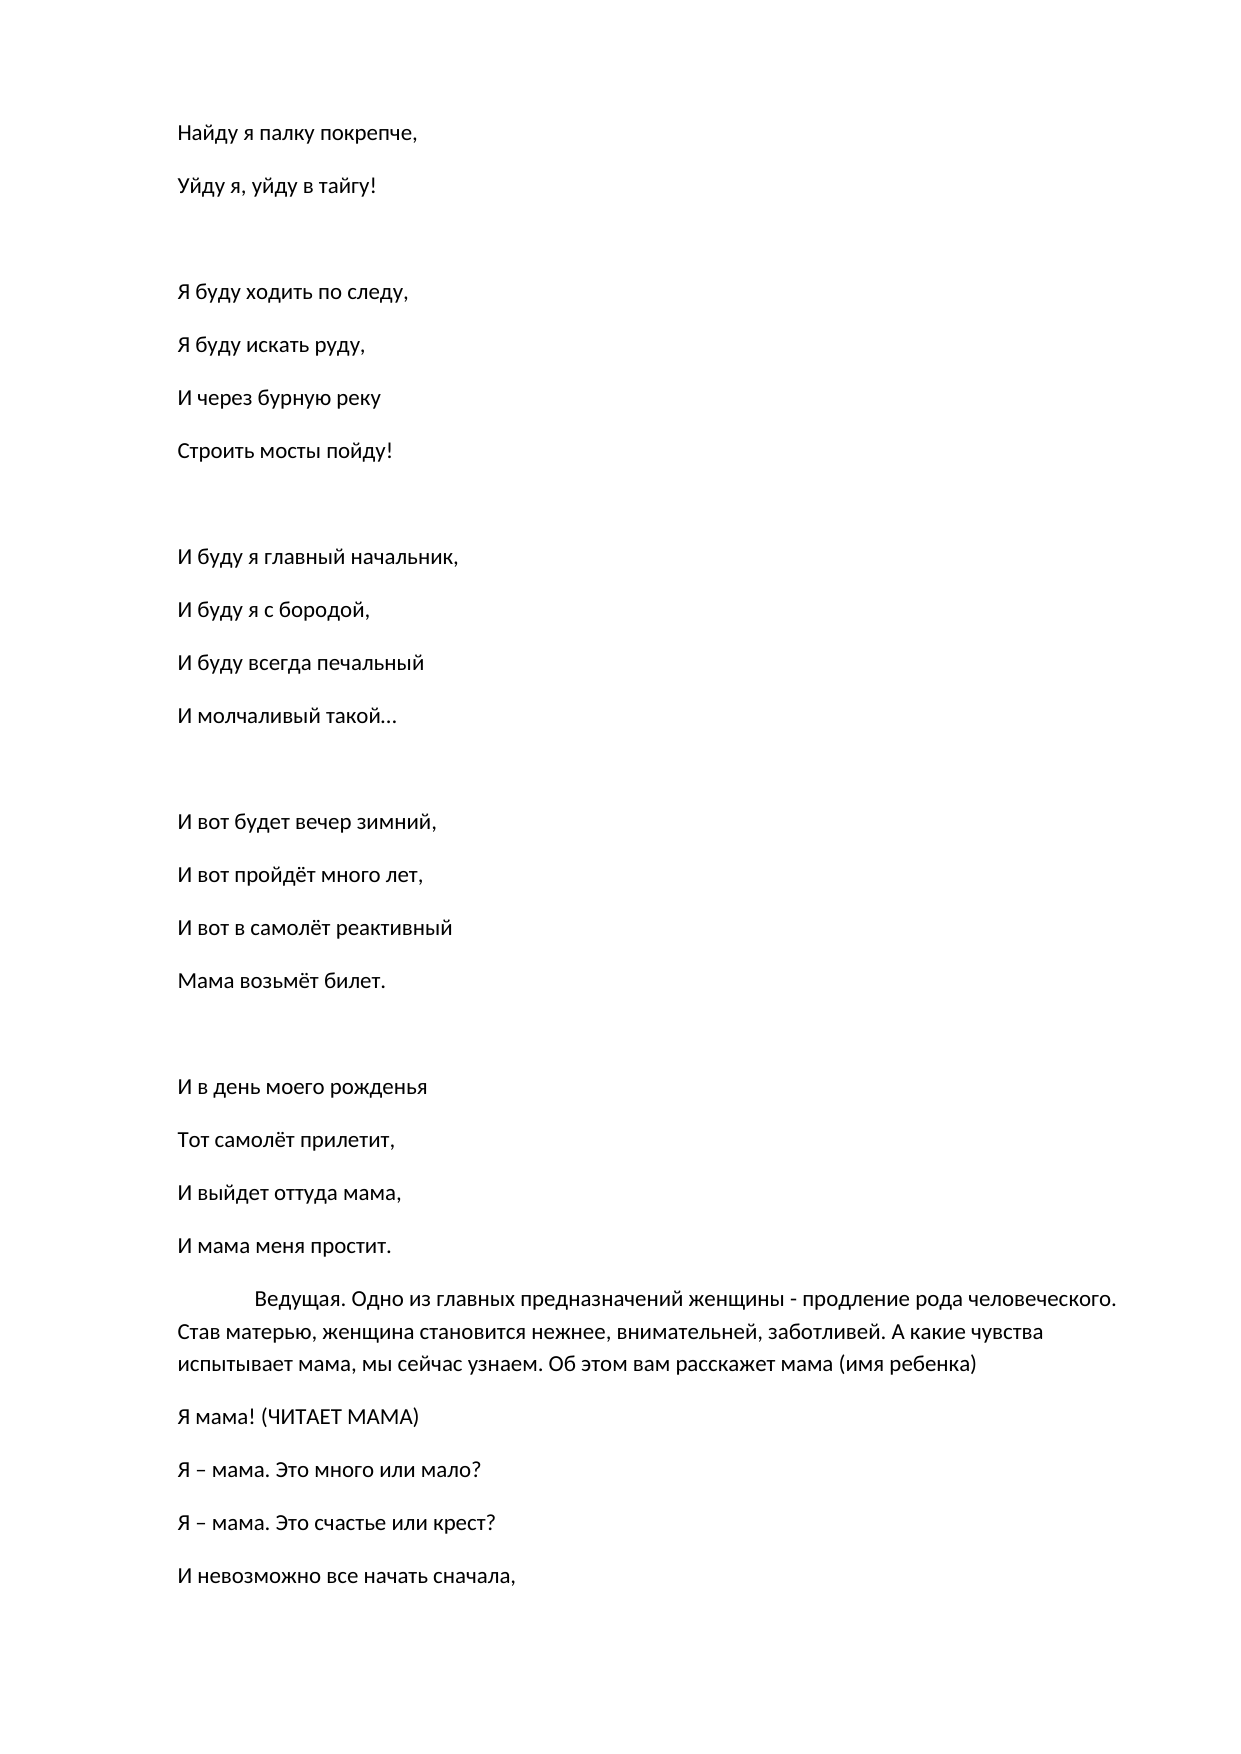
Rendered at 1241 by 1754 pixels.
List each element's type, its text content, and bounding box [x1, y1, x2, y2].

text И невозможно все начать сначала, [177, 1561, 1152, 1589]
text И буду всегда печальный [177, 648, 1152, 676]
text Тот самолёт прилетит, [177, 1126, 1152, 1153]
text И буду я главный начальник, [177, 542, 1152, 570]
text Мама возьмёт билет. [177, 966, 1152, 994]
text И буду я с бородой, [177, 595, 1152, 623]
text И через бурную реку [177, 383, 1152, 411]
text И выйдет оттуда мама, [177, 1178, 1152, 1207]
text Я мама! (ЧИТАЕТ МАМА) [177, 1402, 1152, 1430]
text Найду я палку покрепче, [177, 118, 1152, 146]
text Я буду искать руду, [177, 330, 1152, 358]
text И вот будет вечер зимний, [177, 807, 1152, 835]
text И вот в самолёт реактивный [177, 913, 1152, 941]
text Уйду я, уйду в тайгу! [177, 171, 1152, 199]
text Я – мама. Это много или мало? [177, 1455, 1152, 1483]
text Я буду ходить по следу, [177, 277, 1152, 305]
text И молчаливый такой… [177, 701, 1152, 729]
text Ведущая. Одно из главных предназначений женщины - продление рода человеческого. Став матерью, женщина становится нежнее, внимательней, заботливей. А какие чувства испытывает мама, мы сейчас узнаем. Об этом вам расскажет мама (имя ребенка) [177, 1284, 1152, 1377]
text И вот пройдёт много лет, [177, 860, 1152, 888]
text Строить мосты пойду! [177, 436, 1152, 464]
text И в день моего рожденья [177, 1072, 1152, 1101]
text И мама меня простит. [177, 1232, 1152, 1259]
text Я – мама. Это счастье или крест? [177, 1508, 1152, 1536]
